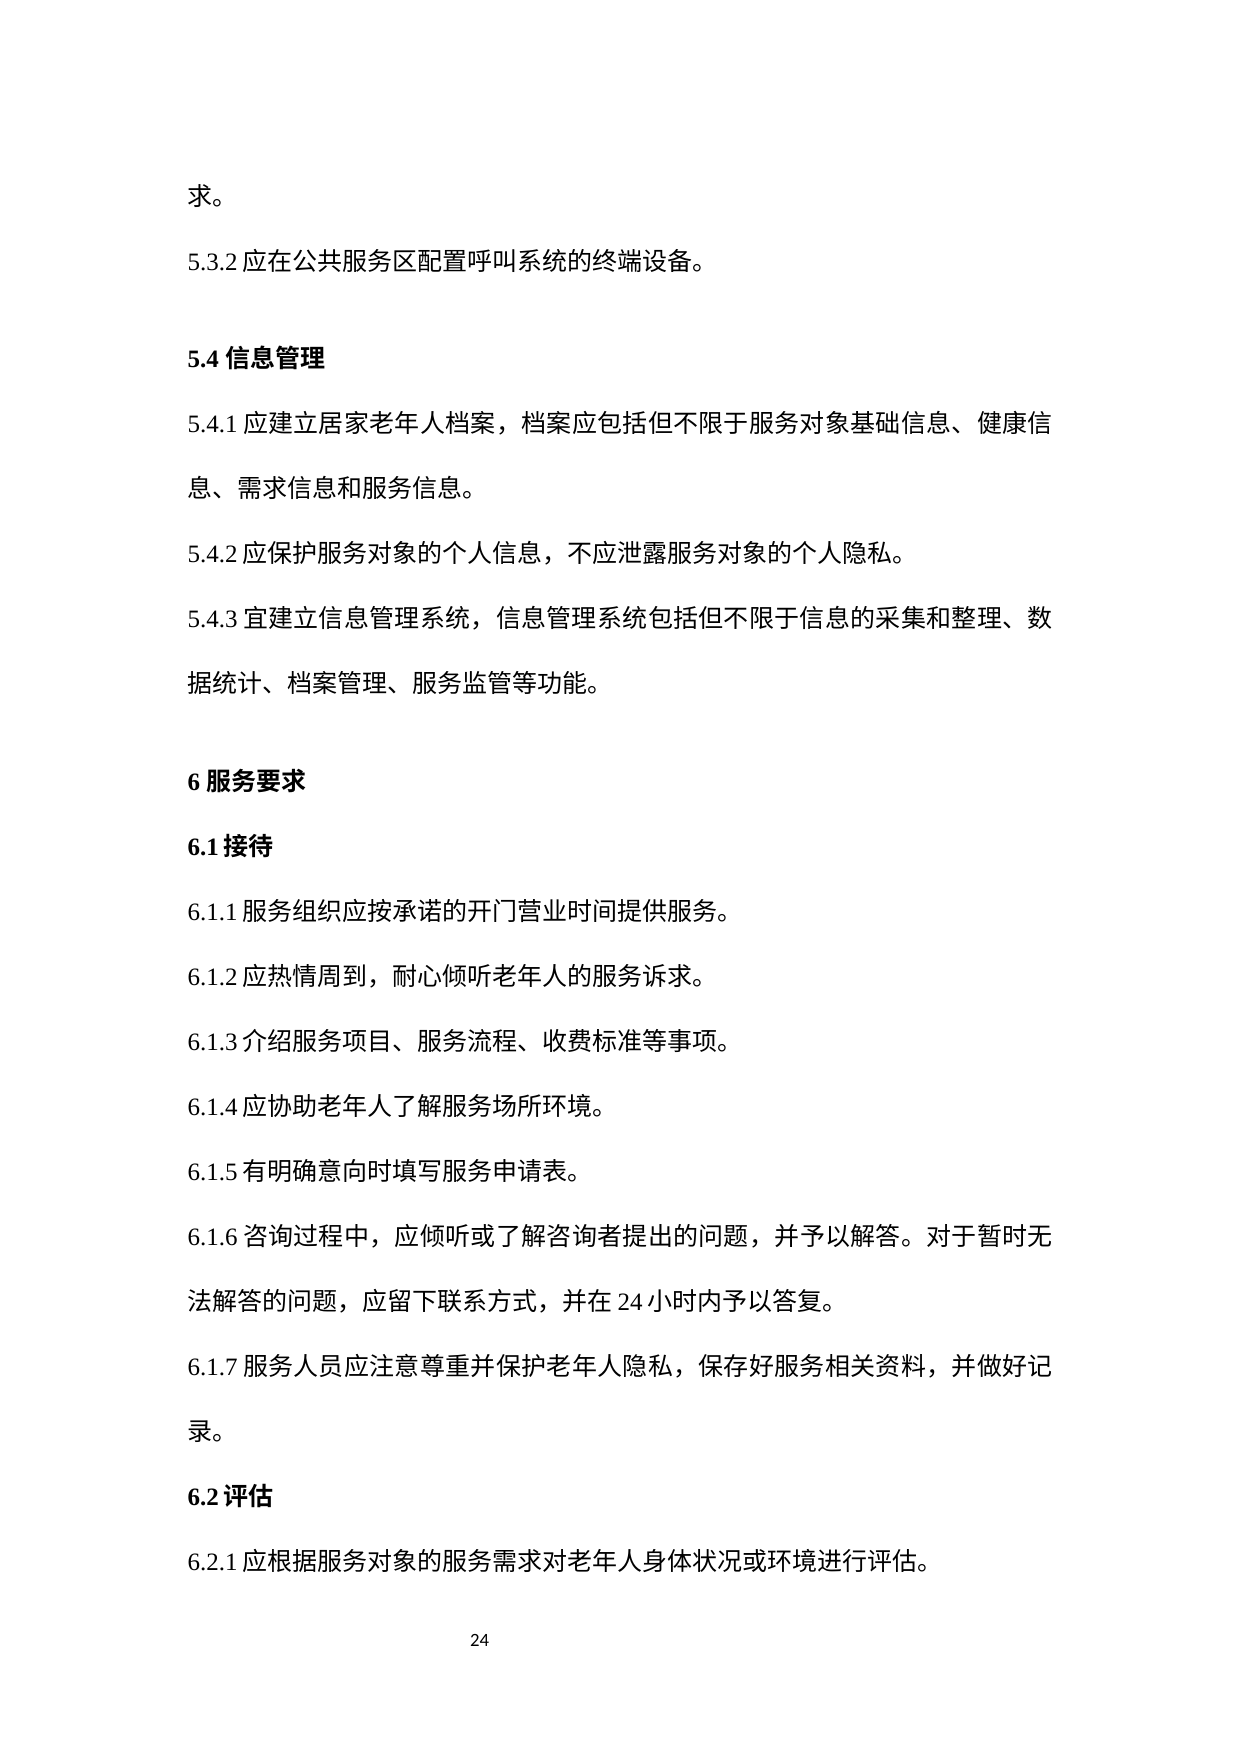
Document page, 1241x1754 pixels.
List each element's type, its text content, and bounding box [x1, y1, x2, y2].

text 6.1.7服务人员应注意尊重并保护老年人隐私，保存好服务相关资料，并做好记录。 [187, 1332, 1053, 1462]
text 6.1.2应热情周到，耐心倾听老年人的服务诉求。 [187, 942, 1053, 1007]
text 5.4.1应建立居家老年人档案，档案应包括但不限于服务对象基础信息、健康信息、需求信息和服务信息。 [187, 389, 1053, 519]
text 5.4.2应保护服务对象的个人信息，不应泄露服务对象的个人隐私。 [187, 519, 1053, 584]
text 6.2.1应根据服务对象的服务需求对老年人身体状况或环境进行评估。 [187, 1527, 1053, 1592]
text 6.2评估 [187, 1462, 1053, 1527]
text 6.1.3介绍服务项目、服务流程、收费标准等事项。 [187, 1007, 1053, 1072]
text 6.1.5有明确意向时填写服务申请表。 [187, 1137, 1053, 1202]
text 6.1.6咨询过程中，应倾听或了解咨询者提出的问题，并予以解答。对于暂时无法解答的问题，应留下联系方式，并在24小时内予以答复。 [187, 1202, 1053, 1332]
text 6.1接待 [187, 812, 1053, 877]
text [187, 162, 1053, 227]
text 6 服务要求 [187, 747, 1053, 812]
text 6.1.1服务组织应按承诺的开门营业时间提供服务。 [187, 877, 1053, 942]
text 5.4.3宜建立信息管理系统，信息管理系统包括但不限于信息的采集和整理、数据统计、档案管理、服务监管等功能。 [187, 584, 1053, 714]
text 5.4 信息管理 [187, 324, 1053, 389]
text 6.1.4应协助老年人了解服务场所环境。 [187, 1072, 1053, 1137]
text 5.3.2应在公共服务区配置呼叫系统的终端设备。 [187, 227, 1053, 292]
